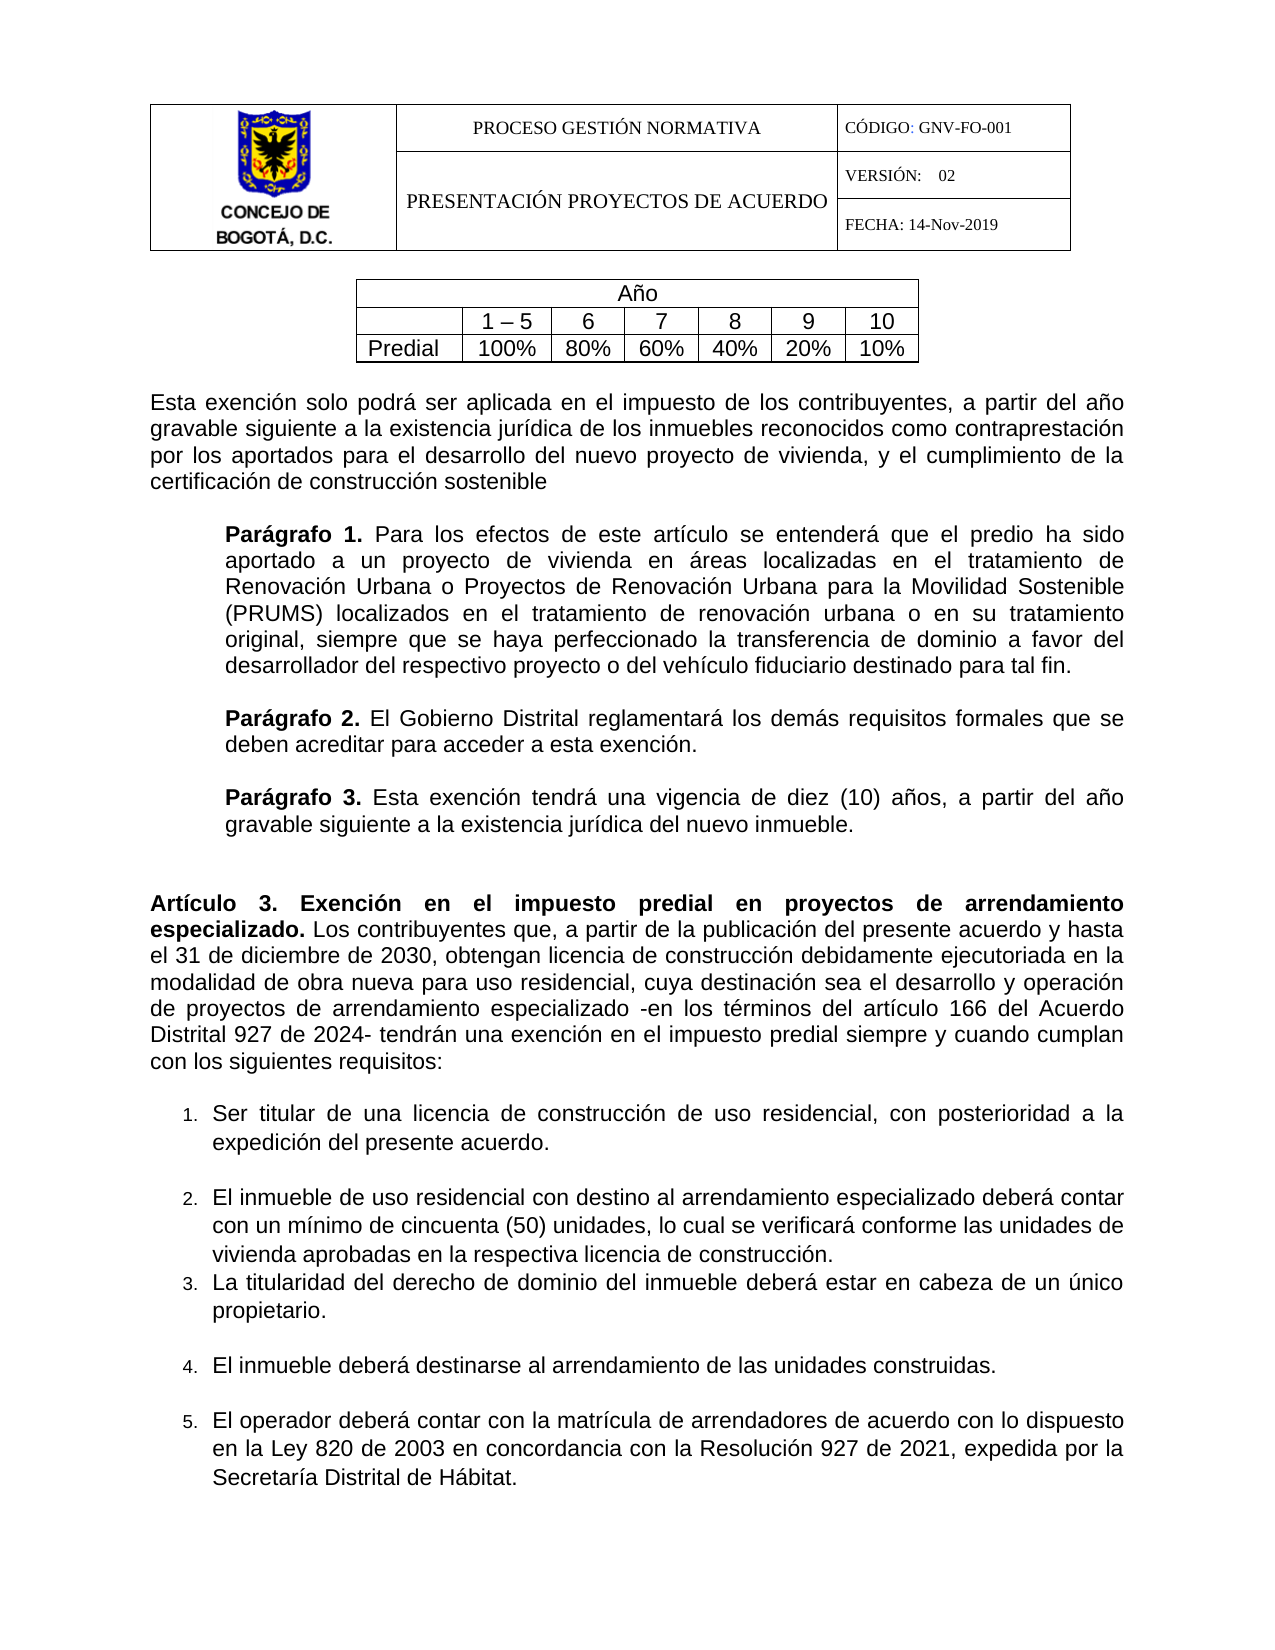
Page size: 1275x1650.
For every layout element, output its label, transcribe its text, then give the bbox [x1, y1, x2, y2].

list El inmueble de uso residencial con destino al arrendamiento especializado deberá contar con un mínimo de cincuenta (50) unidades, lo cual se verificará conforme las unidades de vivienda aprobadas en la respectiva licencia de construcción. [182, 1184, 1125, 1267]
table_cell 60%​ [625, 335, 698, 361]
list Ser titular de una licencia de construcción de uso residencial, con posterioridad a la expedición del presente acuerdo. [182, 1100, 1125, 1155]
table_cell ​6 [552, 308, 624, 334]
text Parágrafo 2. El Gobierno Distrital reglamentará los demás requisitos formales que se deben acreditar para acceder a esta exención. [225, 705, 1125, 758]
text Esta exención solo podrá ser aplicada en el impuesto de los contribuyentes, a partir del año gravable siguiente a la existencia jurídica de los inmuebles reconocidos como contraprestación por los aportados para el desarrollo del nuevo proyecto de vivienda, y el cumplimiento de la certificación de construcción sostenible [150, 389, 1125, 494]
text Parágrafo 3. Esta exención tendrá una vigencia de diez (10) años, a partir del año gravable siguiente a la existencia jurídica del nuevo inmueble. [225, 784, 1125, 837]
table_cell 80%​ [552, 335, 624, 361]
table_cell 10​ [846, 308, 918, 334]
text Parágrafo 1. Para los efectos de este artículo se entenderá que el predio ha sido aportado a un proyecto de vivienda en áreas localizadas en el tratamiento de Renovación Urbana o Proyectos de Renovación Urbana para la Movilidad Sostenible (PRUMS) localizados en el tratamiento de renovación urbana o en su tratamiento original, siempre que se haya perfeccionado la transferencia de dominio a favor del desarrollador del respectivo proyecto o del vehículo fiduciario destinado para tal fin. [225, 521, 1125, 679]
table_cell 100%​ [463, 335, 551, 361]
table_cell 9​ [772, 308, 845, 334]
table_header Año [357, 280, 918, 307]
table_cell 20%​ [772, 335, 845, 361]
list El inmueble deberá destinarse al arrendamiento de las unidades construidas. [182, 1352, 1125, 1378]
table_cell 10%​ [846, 335, 918, 361]
table_cell [357, 308, 462, 334]
table_cell 7​ [625, 308, 698, 334]
list El operador deberá contar con la matrícula de arrendadores de acuerdo con lo dispuesto en la Ley 820 de 2003 en concordancia con la Resolución 927 de 2021, expedida por la Secretaría Distrital de Hábitat. [182, 1407, 1125, 1490]
table_cell 1 ​– 5 [463, 308, 551, 334]
table_cell Predial ​ [357, 335, 462, 361]
table_cell 40%​ [699, 335, 771, 361]
list La titularidad del derecho de dominio del inmueble deberá estar en cabeza de un único propietario. [182, 1269, 1125, 1324]
picture [212, 104, 335, 250]
table_cell 8​ [699, 308, 771, 334]
text Artículo 3. Exención en el impuesto predial en proyectos de arrendamiento especializado. Los contribuyentes que, a partir de la publicación del presente acuerdo y hasta el 31 de diciembre de 2030, obtengan licencia de construcción debidamente ejecutoriada en la modalidad de obra nueva para uso residencial, cuya destinación sea el desarrollo y operación de proyectos de arrendamiento especializado -en los términos del artículo 166 del Acuerdo Distrital 927 de 2024- tendrán una exención en el impuesto predial siempre y cuando cumplan con los siguientes requisitos: [150, 889, 1125, 1074]
